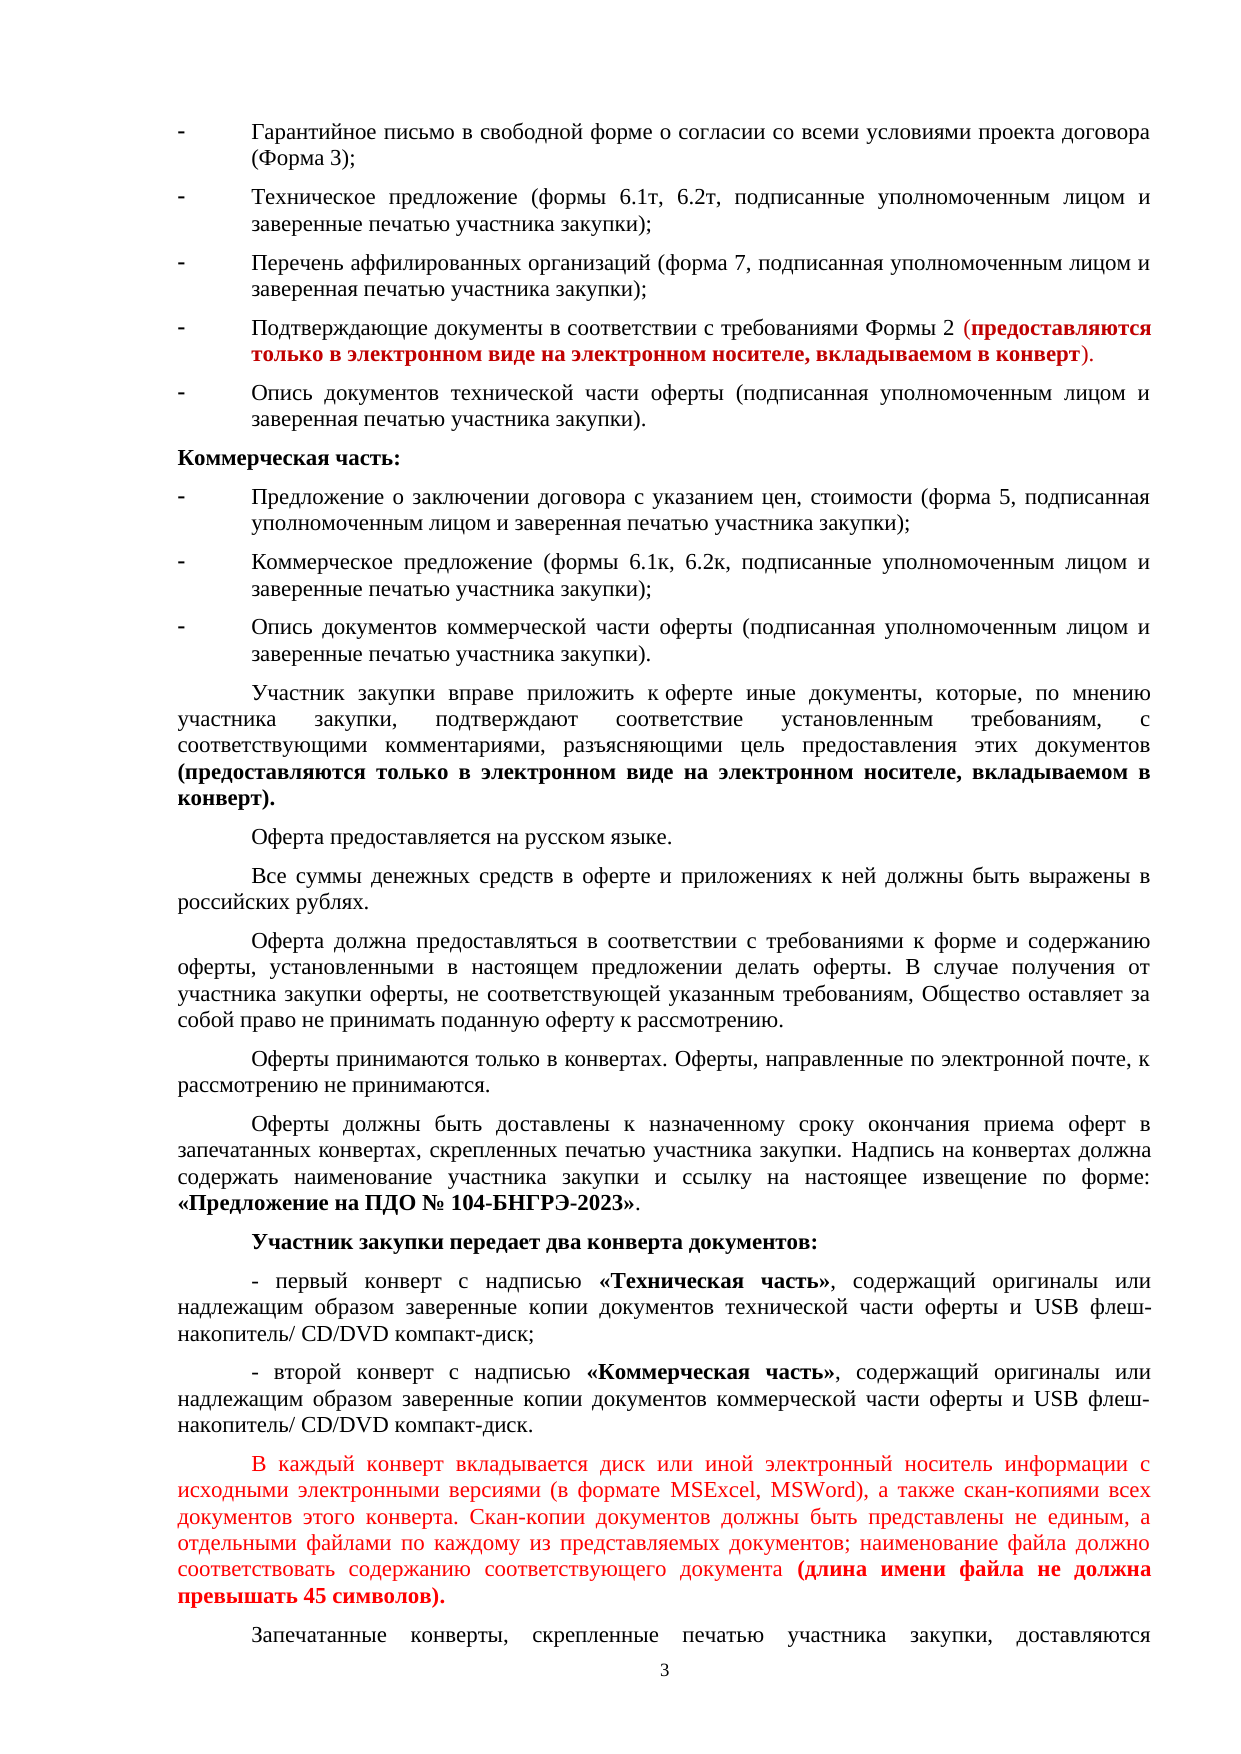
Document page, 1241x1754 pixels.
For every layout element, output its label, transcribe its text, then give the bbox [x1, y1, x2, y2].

text Все суммы денежных средств в оферте и приложениях к ней должны быть выражены в российских рублях. [177, 862, 1152, 914]
text Оферты должны быть доставлены к назначенному сроку окончания приема оферт в запечатанных конвертах, скрепленных печатью участника закупки. Надпись на конвертах должна содержать наименование участника закупки и ссылку на настоящее извещение по форме: «Предложение на ПДО № 104-БНГРЭ-2023». [177, 1110, 1152, 1216]
list Гарантийное письмо в свободной форме о согласии со всеми условиями проекта договора (Форма 3); [177, 118, 1152, 171]
list Опись документов технической части оферты (подписанная уполномоченным лицом и заверенная печатью участника закупки). [177, 379, 1152, 432]
list Перечень аффилированных организаций (форма 7, подписанная уполномоченным лицом и заверенная печатью участника закупки); [177, 248, 1152, 301]
list Опись документов коммерческой части оферты (подписанная уполномоченным лицом и заверенные печатью участника закупки). [177, 613, 1152, 666]
list Техническое предложение (формы 6.1т, 6.2т, подписанные уполномоченным лицом и заверенные печатью участника закупки); [177, 183, 1152, 236]
text В каждый конверт вкладывается диск или иной электронный носитель информации с исходными электронными версиями (в формате MSExcel, MSWord), а также скан-копиями всех документов этого конверта. Скан-копии документов должны быть представлены не единым, а отдельными файлами по каждому из представляемых документов; наименование файла должно соответствовать содержанию соответствующего документа (длина имени файла не должна превышать 45 символов). [177, 1450, 1152, 1608]
text Оферта должна предоставляться в соответствии с требованиями к форме и содержанию оферты, установленными в настоящем предложении делать оферты. В случае получения от участника закупки оферты, не соответствующей указанным требованиям, Общество оставляет за собой право не принимать поданную оферту к рассмотрению. [177, 927, 1152, 1032]
list Подтверждающие документы в соответствии с требованиями Формы 2 (предоставляются только в электронном виде на электронном носителе, вкладываемом в конверт). [177, 314, 1152, 366]
text Оферта предоставляется на русском языке. [177, 823, 1152, 849]
text Участник закупки вправе приложить к оферте иные документы, которые, по мнению участника закупки, подтверждают соответствие установленным требованиям, с соответствующими комментариями, разъясняющими цель предоставления этих документов (предоставляются только в электронном виде на электронном носителе, вкладываемом в конверт). [177, 679, 1152, 810]
text Участник закупки передает два конверта документов: [177, 1228, 1152, 1254]
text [177, 1621, 1152, 1647]
text Коммерческая часть: [177, 444, 1152, 471]
text - первый конверт с надписью «Техническая часть», содержащий оригиналы или надлежащим образом заверенные копии документов технической части оферты и USB флеш-накопитель/ CD/DVD компакт-диск; [177, 1267, 1152, 1346]
text - второй конверт с надписью «Коммерческая часть», содержащий оригиналы или надлежащим образом заверенные копии документов коммерческой части оферты и USB флеш-накопитель/ CD/DVD компакт-диск. [177, 1358, 1152, 1437]
text Оферты принимаются только в конвертах. Оферты, направленные по электронной почте, к рассмотрению не принимаются. [177, 1045, 1152, 1098]
list Предложение о заключении договора с указанием цен, стоимости (форма 5, подписанная уполномоченным лицом и заверенная печатью участника закупки); [177, 483, 1152, 536]
list Коммерческое предложение (формы 6.1к, 6.2к, подписанные уполномоченным лицом и заверенные печатью участника закупки); [177, 548, 1152, 601]
